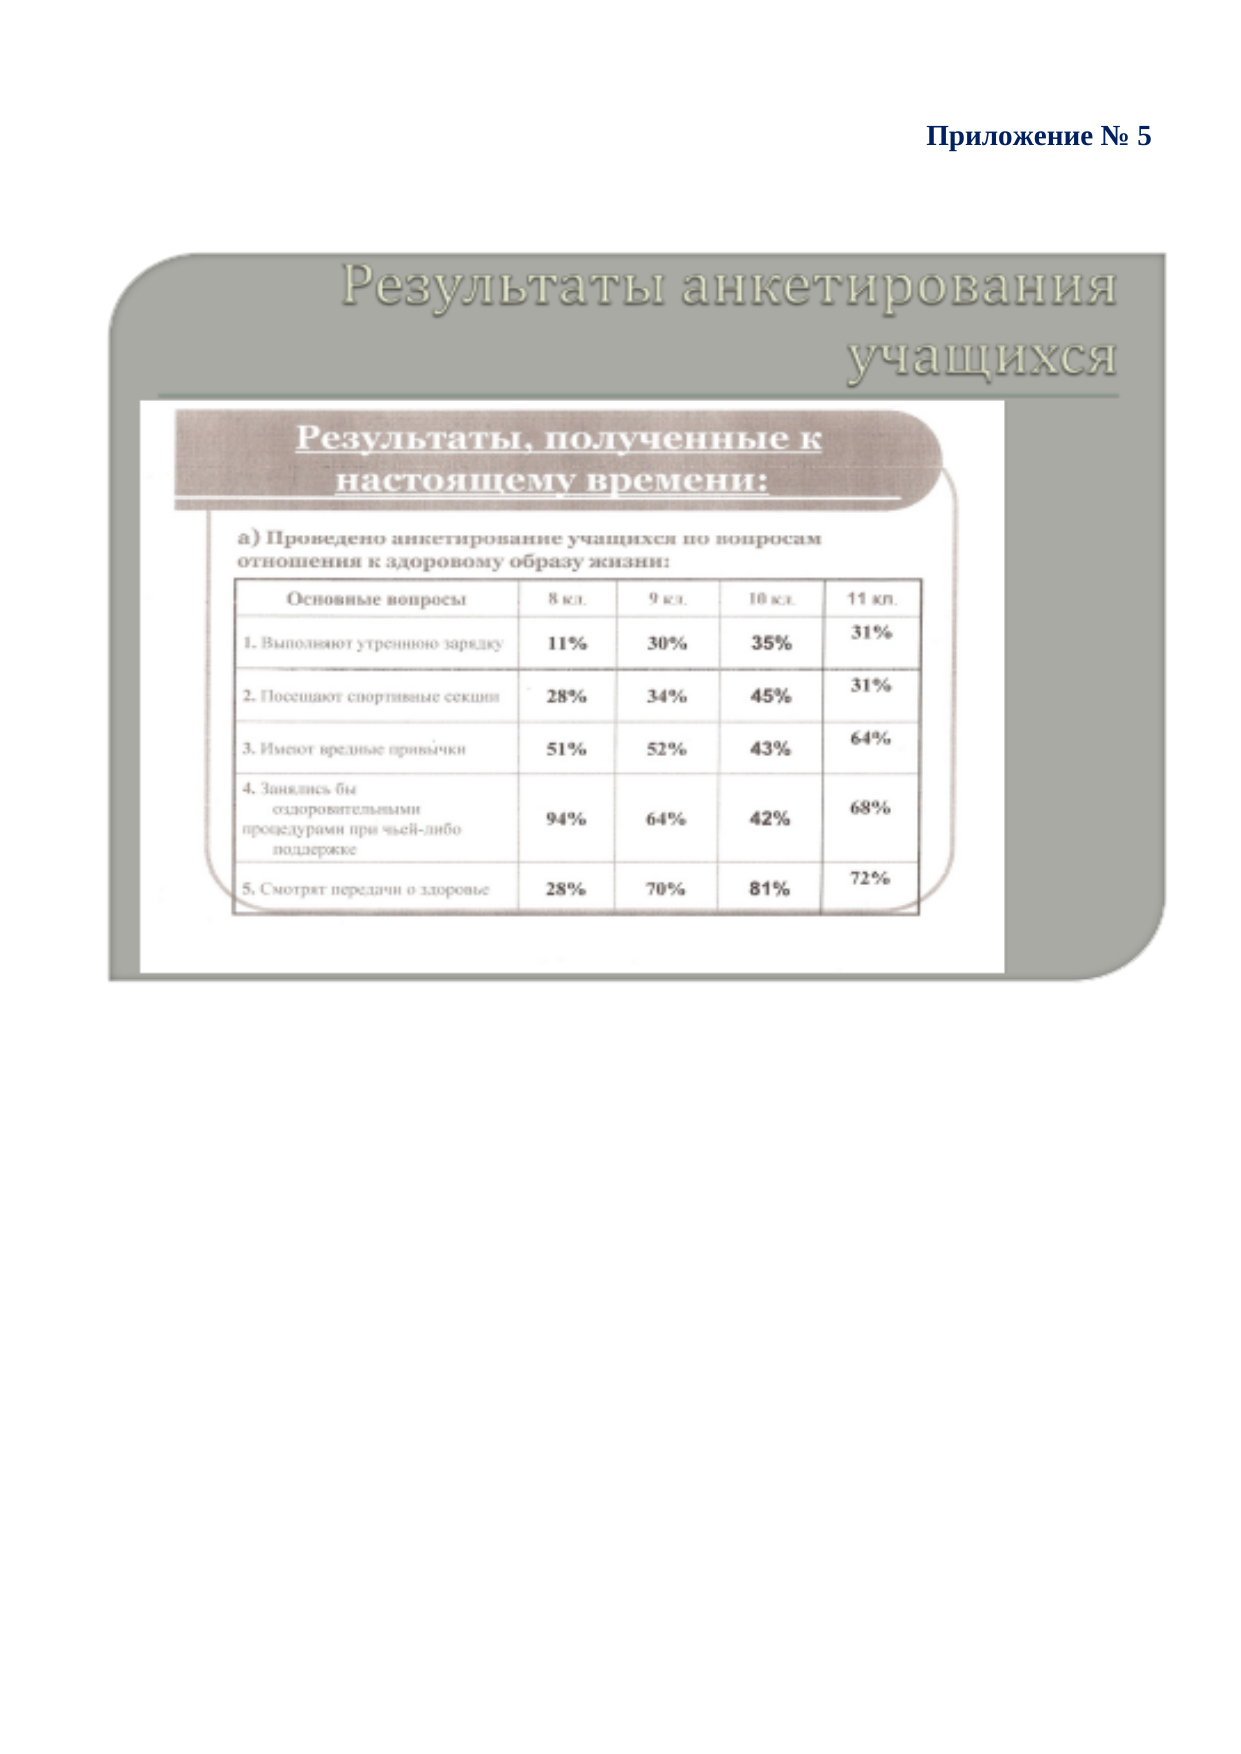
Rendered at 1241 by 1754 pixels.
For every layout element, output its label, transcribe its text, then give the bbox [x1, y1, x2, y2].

text Приложение № 5 [177, 118, 1152, 152]
